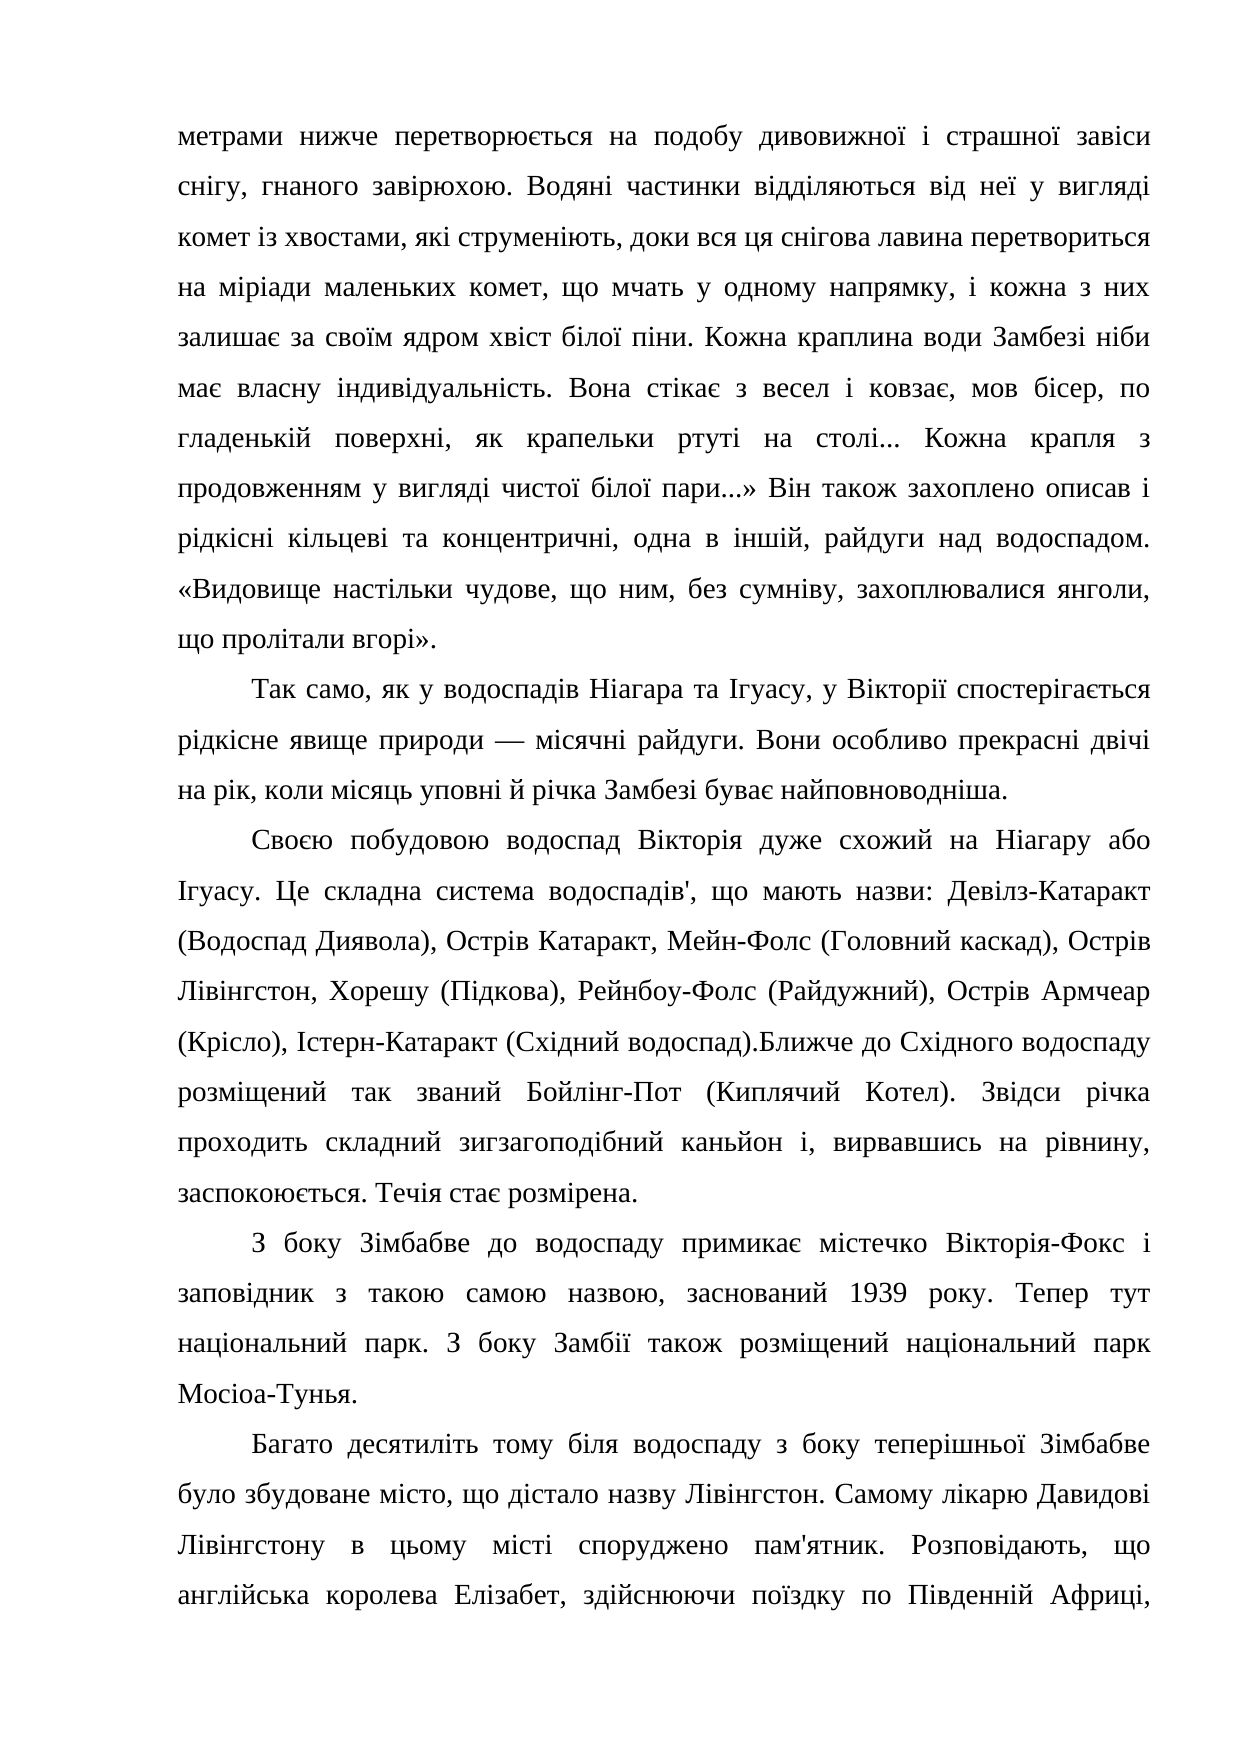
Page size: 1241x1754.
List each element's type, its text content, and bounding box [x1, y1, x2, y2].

text З боку Зімбабве до водоспаду примикає містечко Вікторія-Фокс і заповідник з такою самою назвою, заснований 1939 року. Тепер тут національний парк. З боку Замбії також розміщений національний парк Мосіоа-Тунья. [177, 1225, 1152, 1409]
text Так само, як у водоспадів Ніагара та Ігуасу, у Вікторії спостерігається рідкісне явище природи — місячні райдуги. Вони особливо прекрасні двічі на рік, коли місяць уповні й річка Замбезі буває найповноводніша. [177, 672, 1152, 806]
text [177, 118, 1152, 655]
text Своєю побудовою водоспад Вікторія дуже схожий на Ніагару або Ігуасу. Це складна система водоспадів', що мають назви: Девілз-Катаракт (Водоспад Диявола), Острів Катаракт, Мейн-Фолс (Головний каскад), Острів Лівінгстон, Хорешу (Підкова), Рейнбоу-Фолс (Райдужний), Острів Армчеар (Крісло), Істерн-Катаракт (Східний водоспад).Ближче до Східного водоспаду розміщений так званий Бойлінг-Пот (Киплячий Котел). Звідси річка проходить складний зигзагоподібний каньйон і, вирвавшись на рівнину, заспокоюється. Течія стає розмірена. [177, 822, 1152, 1208]
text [177, 1426, 1152, 1611]
